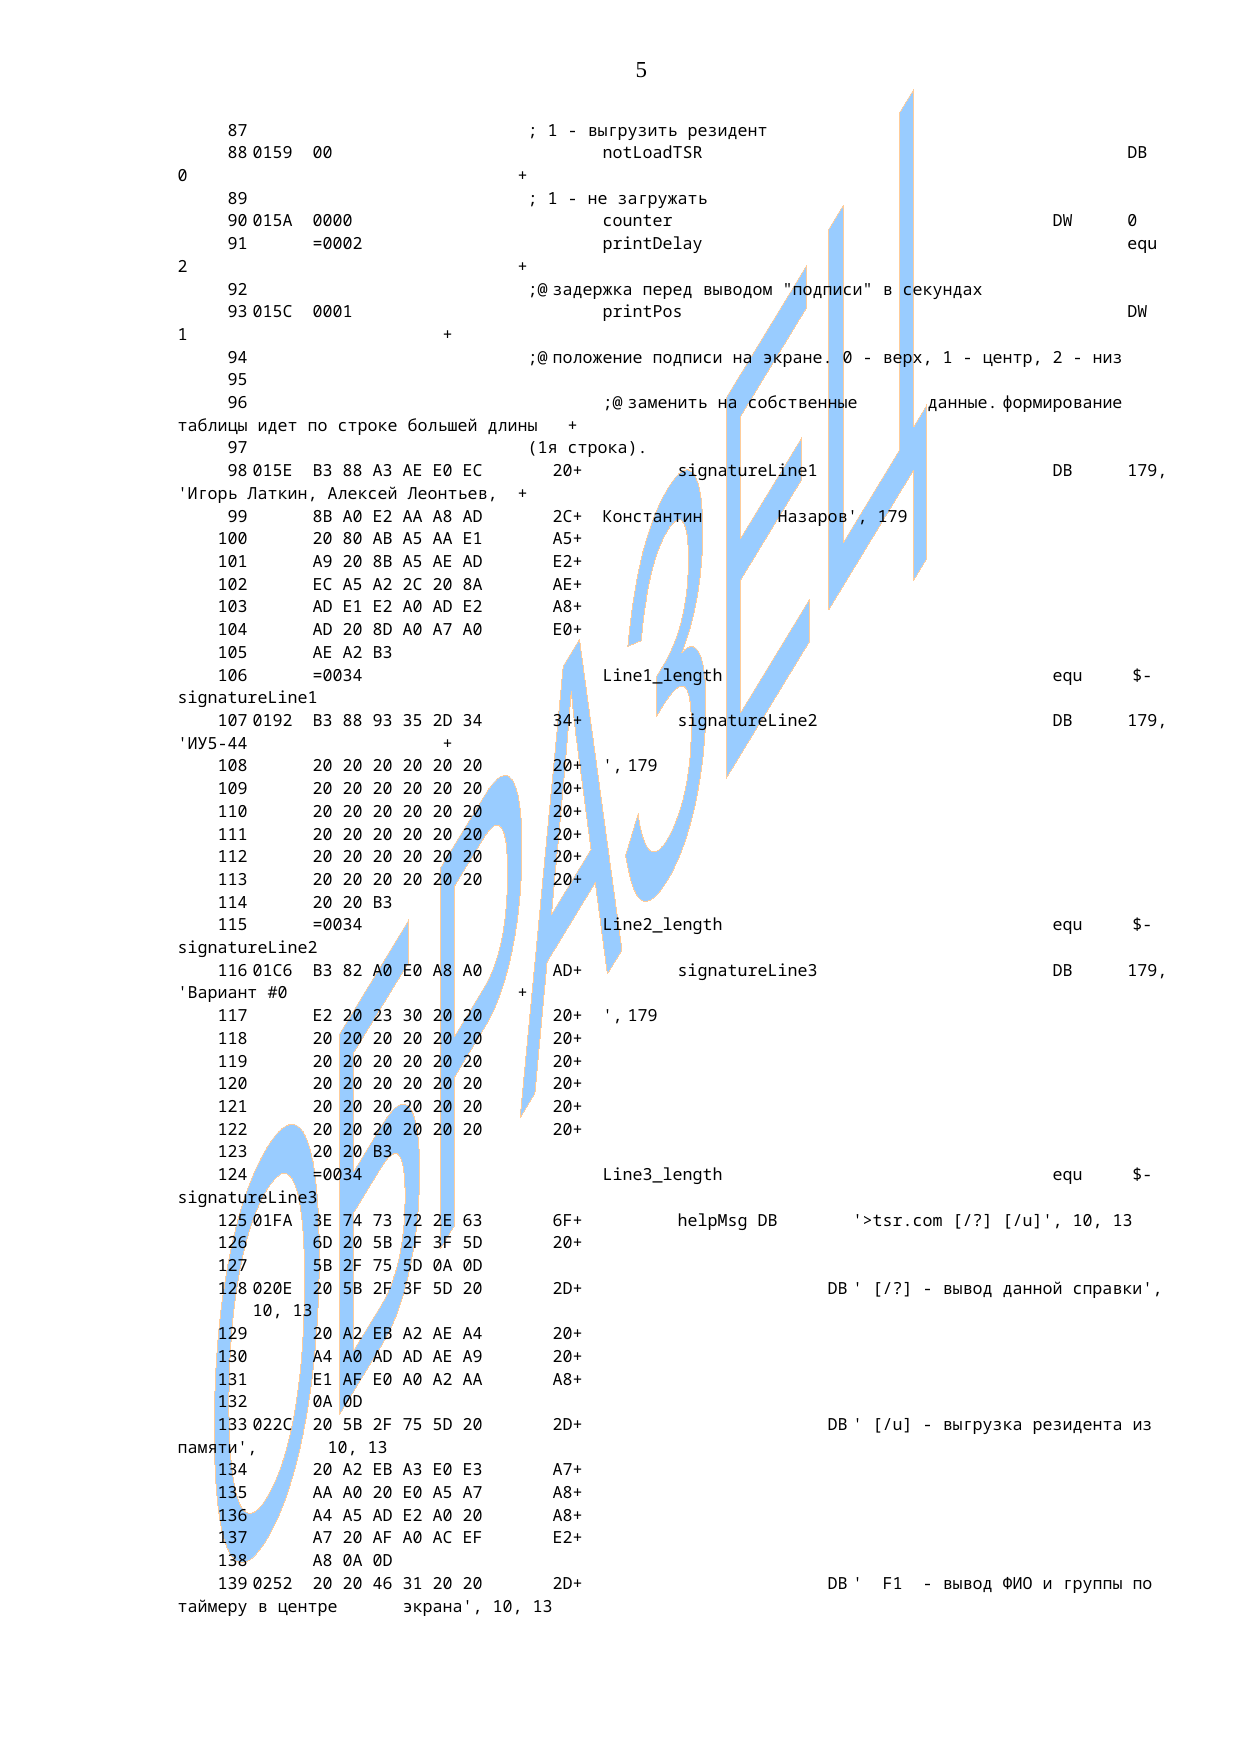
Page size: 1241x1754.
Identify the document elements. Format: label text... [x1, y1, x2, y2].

text 114 20 20 B3 [177, 890, 1169, 913]
text 101 A9 20 8B A5 AE AD E2+ [177, 550, 1169, 572]
text 108 20 20 20 20 20 20 20+ ', 179 [177, 754, 1169, 777]
text 138 A8 0A 0D [177, 1549, 1169, 1572]
text 132 0A 0D [177, 1390, 1169, 1413]
text 99 8B A0 E2 AA A8 AD 2C+ Константин Назаров', 179 [177, 504, 1169, 527]
text 100 20 80 AB A5 AA E1 A5+ [177, 527, 1169, 550]
text 139 0252 20 20 46 31 20 20 2D+ DB ' F1 - вывод ФИО и группы по таймеру в центре экрана', 10, 13 [177, 1572, 1169, 1617]
text 122 20 20 20 20 20 20 20+ [177, 1117, 1169, 1140]
text 95 [177, 368, 1169, 391]
text 110 20 20 20 20 20 20 20+ [177, 799, 1169, 822]
text 97 (1я строка). [177, 436, 1169, 459]
text 120 20 20 20 20 20 20 20+ [177, 1072, 1169, 1095]
text 87 ; 1 - выгрузить резидент [177, 118, 1169, 141]
text 96 ;@ заменить на собственные данные. формирование таблицы идет по строке большей длины + [177, 391, 1169, 436]
text 113 20 20 20 20 20 20 20+ [177, 868, 1169, 890]
text 125 01FA 3E 74 73 72 2E 63 6F+ helpMsg DB '>tsr.com [/?] [/u]', 10, 13 [177, 1208, 1169, 1231]
text 124 =0034 Line3_length equ $-signatureLine3 [177, 1163, 1169, 1208]
text 111 20 20 20 20 20 20 20+ [177, 822, 1169, 845]
text 106 =0034 Line1_length equ $-signatureLine1 [177, 663, 1169, 709]
text 118 20 20 20 20 20 20 20+ [177, 1027, 1169, 1049]
text 135 AA A0 20 E0 A5 A7 A8+ [177, 1481, 1169, 1503]
text 88 0159 00 notLoadTSR DB 0 + [177, 141, 1169, 186]
text 131 E1 AF E0 A0 A2 AA A8+ [177, 1367, 1169, 1390]
text 107 0192 B3 88 93 35 2D 34 34+ signatureLine2 DB 179, 'ИУ5-44 + [177, 709, 1169, 754]
text 117 E2 20 23 30 20 20 20+ ', 179 [177, 1004, 1169, 1027]
text 89 ; 1 - не загружать [177, 186, 1169, 209]
text 112 20 20 20 20 20 20 20+ [177, 845, 1169, 868]
text 94 ;@ положение подписи на экране. 0 - верх, 1 - центр, 2 - низ [177, 345, 1169, 368]
text 128 020E 20 5B 5D 20 2D+ DB ' [/?] - вывод данной справки', 10, 13 [177, 1276, 1169, 1322]
text 109 20 20 20 20 20 20 20+ [177, 777, 1169, 799]
text 115 =0034 Line2_length equ $-signatureLine2 [177, 913, 1169, 958]
text 129 20 A2 EB A2 AE A4 20+ [177, 1322, 1169, 1344]
text 104 AD 20 8D A0 A7 A0 E0+ [177, 618, 1169, 641]
text 121 20 20 20 20 20 20 20+ [177, 1095, 1169, 1117]
text 90 015A 0000 counter DW 0 [177, 209, 1169, 232]
text 126 6D 20 5B 5D 20+ [177, 1231, 1169, 1254]
text 98 015E B3 88 A3 AE E0 EC 20+ signatureLine1 DB 179, 'Игорь Латкин, Алексей Леонтьев, + [177, 459, 1169, 504]
text 116 01C6 B3 82 A0 E0 A8 A0 AD+ signatureLine3 DB 179, 'Вариант #0 + [177, 958, 1169, 1004]
text 92 ;@ задержка перед выводом "подписи" в секундах [177, 277, 1169, 300]
text 93 0001 printPos DW 1 + [177, 300, 1169, 345]
text 134 20 A2 EB A3 E0 E3 A7+ [177, 1458, 1169, 1481]
text 136 A4 A5 AD E2 A0 20 A8+ [177, 1503, 1169, 1526]
text 130 A4 A0 AD AD AE A9 20+ [177, 1344, 1169, 1367]
text 91 =0002 printDelay equ 2 + [177, 232, 1169, 277]
text 102 EC A5 A2 20 8A AE+ [177, 572, 1169, 595]
text 119 20 20 20 20 20 20 20+ [177, 1049, 1169, 1072]
text 103 AD E1 E2 A0 AD E2 A8+ [177, 595, 1169, 618]
text 127 5B 75 5D 0A 0D [177, 1254, 1169, 1276]
text 133 20 5B 75 5D 20 2D+ DB ' [/u] - выгрузка резидента из памяти', 10, 13 [177, 1413, 1169, 1458]
text 137 A7 20 AF A0 AC EF E2+ [177, 1526, 1169, 1549]
text 123 20 20 B3 [177, 1140, 1169, 1163]
text 105 AE A2 B3 [177, 641, 1169, 663]
